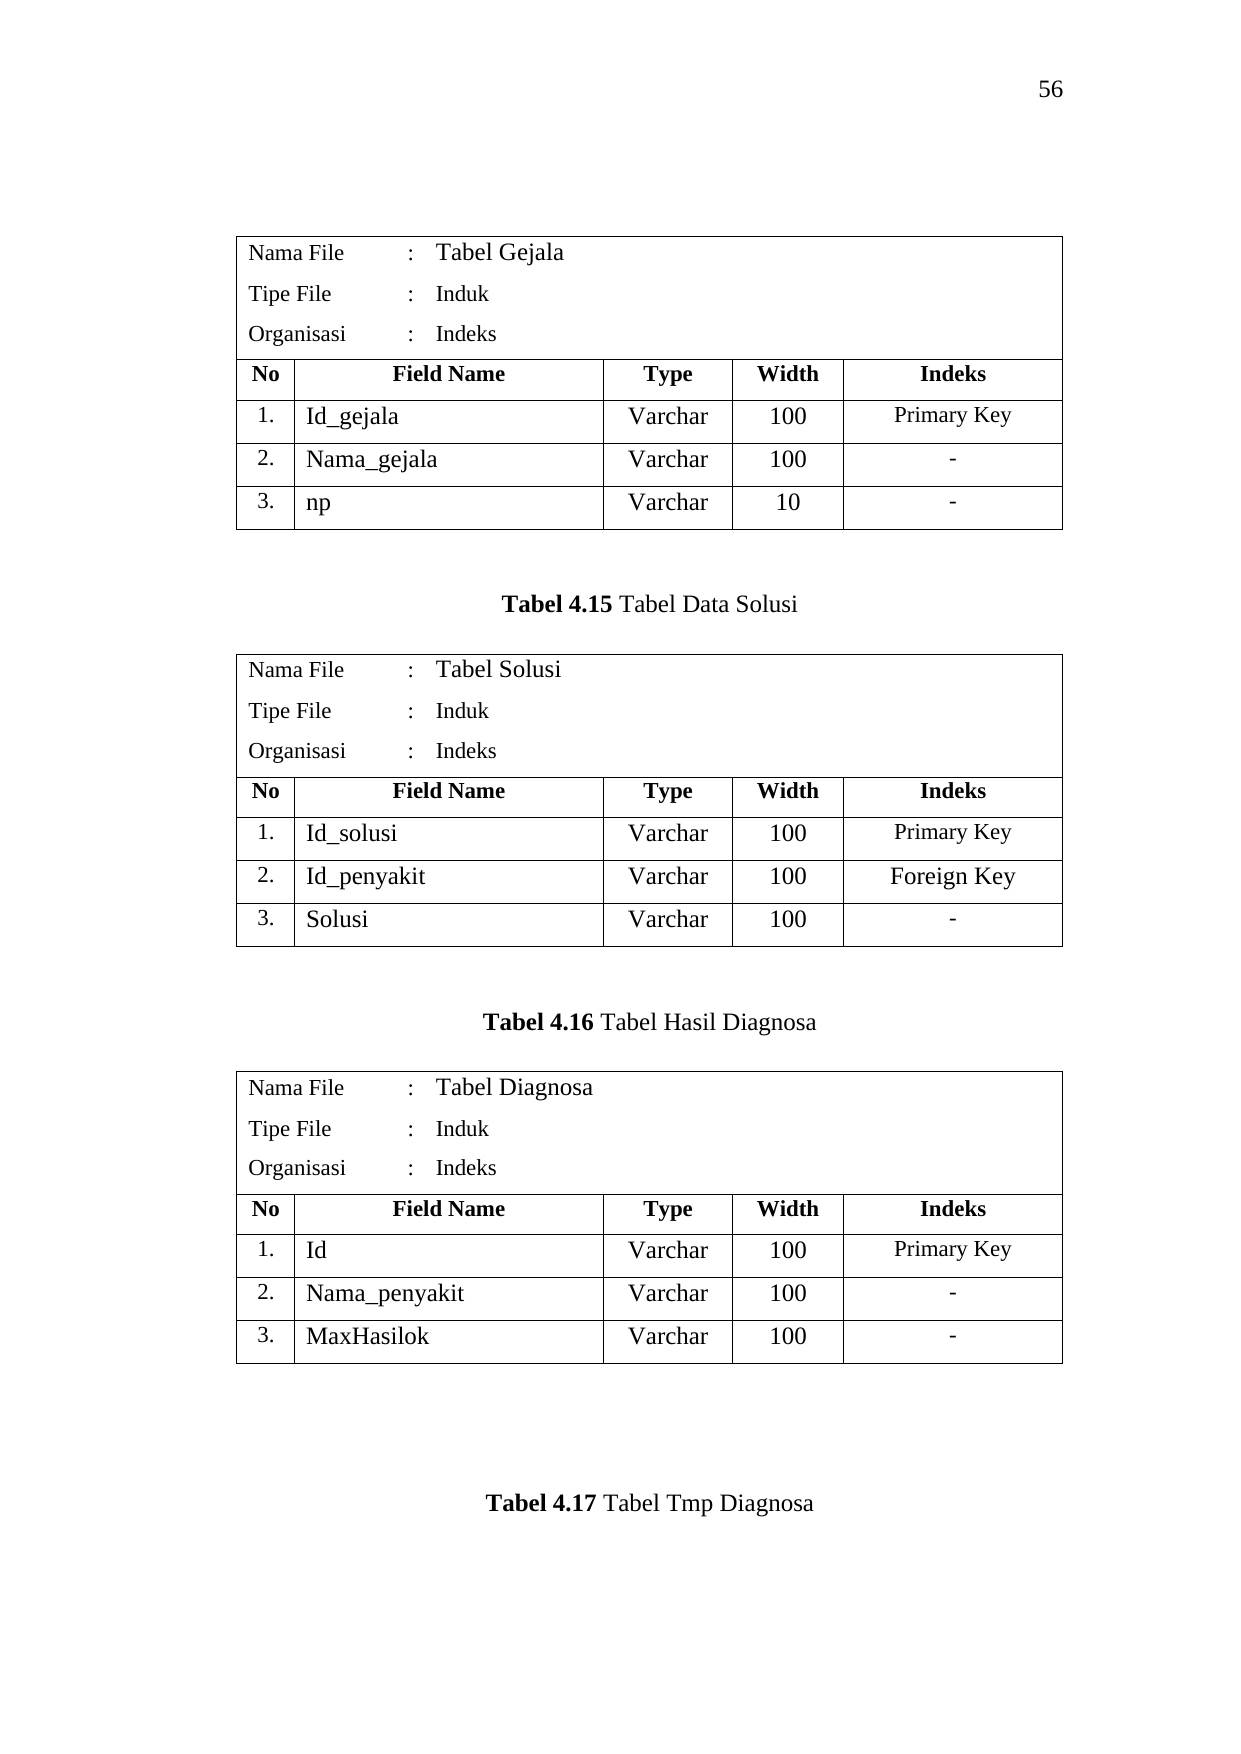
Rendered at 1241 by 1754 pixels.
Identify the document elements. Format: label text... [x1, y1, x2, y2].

table_cell np [295, 487, 603, 529]
table_cell MaxHasilok [295, 1321, 603, 1363]
table_cell 1. [237, 818, 294, 860]
table_cell 100 [733, 1278, 843, 1320]
table_cell 2. [237, 861, 294, 903]
table_cell Indeks [844, 1195, 1062, 1234]
table_cell - [844, 487, 1062, 529]
table_cell 1. [237, 1235, 294, 1277]
table_cell Varchar [604, 1321, 732, 1363]
text Tabel 4.17 Tabel Tmp Diagnosa [236, 1488, 1063, 1517]
table_header Nama File : Tabel Diagnosa Tipe File : Induk Organisasi : Indeks [237, 1072, 1062, 1194]
table_header Nama File : Tabel Gejala Tipe File : Induk Organisasi : Indeks [237, 237, 1062, 359]
table_cell 1. [237, 401, 294, 443]
table_cell 10 [733, 487, 843, 529]
table_cell Indeks [844, 778, 1062, 817]
table_cell 3. [237, 1321, 294, 1363]
table_cell 3. [237, 904, 294, 946]
table_cell Varchar [604, 1235, 732, 1277]
table_cell Varchar [604, 487, 732, 529]
text Tabel 4.15 Tabel Data Solusi [236, 589, 1063, 618]
table_cell Primary Key [844, 818, 1062, 860]
table_cell Field Name [295, 1195, 603, 1234]
table_cell 100 [733, 861, 843, 903]
table_cell Foreign Key [844, 861, 1062, 903]
table_cell 100 [733, 401, 843, 443]
table_cell 3. [237, 487, 294, 529]
table_cell Nama_penyakit [295, 1278, 603, 1320]
table_cell Width [733, 778, 843, 817]
table_cell 100 [733, 1321, 843, 1363]
table_cell No [237, 778, 294, 817]
table_cell No [237, 1195, 294, 1234]
table_cell Field Name [295, 778, 603, 817]
table_cell No [237, 360, 294, 400]
table_cell Type [604, 360, 732, 400]
table_cell Width [733, 360, 843, 400]
table_cell Id_solusi [295, 818, 603, 860]
table_cell Id_penyakit [295, 861, 603, 903]
table_cell 100 [733, 904, 843, 946]
table_cell - [844, 1278, 1062, 1320]
table_cell Varchar [604, 401, 732, 443]
table_cell Primary Key [844, 1235, 1062, 1277]
table_cell 100 [733, 818, 843, 860]
table_cell Solusi [295, 904, 603, 946]
table_cell - [844, 444, 1062, 486]
table_cell 2. [237, 1278, 294, 1320]
table_cell Primary Key [844, 401, 1062, 443]
table_cell Type [604, 1195, 732, 1234]
table_cell Width [733, 1195, 843, 1234]
table_cell Type [604, 778, 732, 817]
table_cell Varchar [604, 861, 732, 903]
table_cell Nama_gejala [295, 444, 603, 486]
table_cell - [844, 1321, 1062, 1363]
table_cell Id [295, 1235, 603, 1277]
table_cell Id_gejala [295, 401, 603, 443]
table_cell 100 [733, 1235, 843, 1277]
table_cell Indeks [844, 360, 1062, 400]
table_cell Varchar [604, 444, 732, 486]
table_cell Varchar [604, 818, 732, 860]
table_cell 2. [237, 444, 294, 486]
table_cell - [844, 904, 1062, 946]
table_cell Varchar [604, 1278, 732, 1320]
table_header Nama File : Tabel Solusi Tipe File : Induk Organisasi : Indeks [237, 655, 1062, 777]
text Tabel 4.16 Tabel Hasil Diagnosa [236, 1007, 1063, 1035]
table_cell Varchar [604, 904, 732, 946]
table_cell Field Name [295, 360, 603, 400]
table_cell 100 [733, 444, 843, 486]
